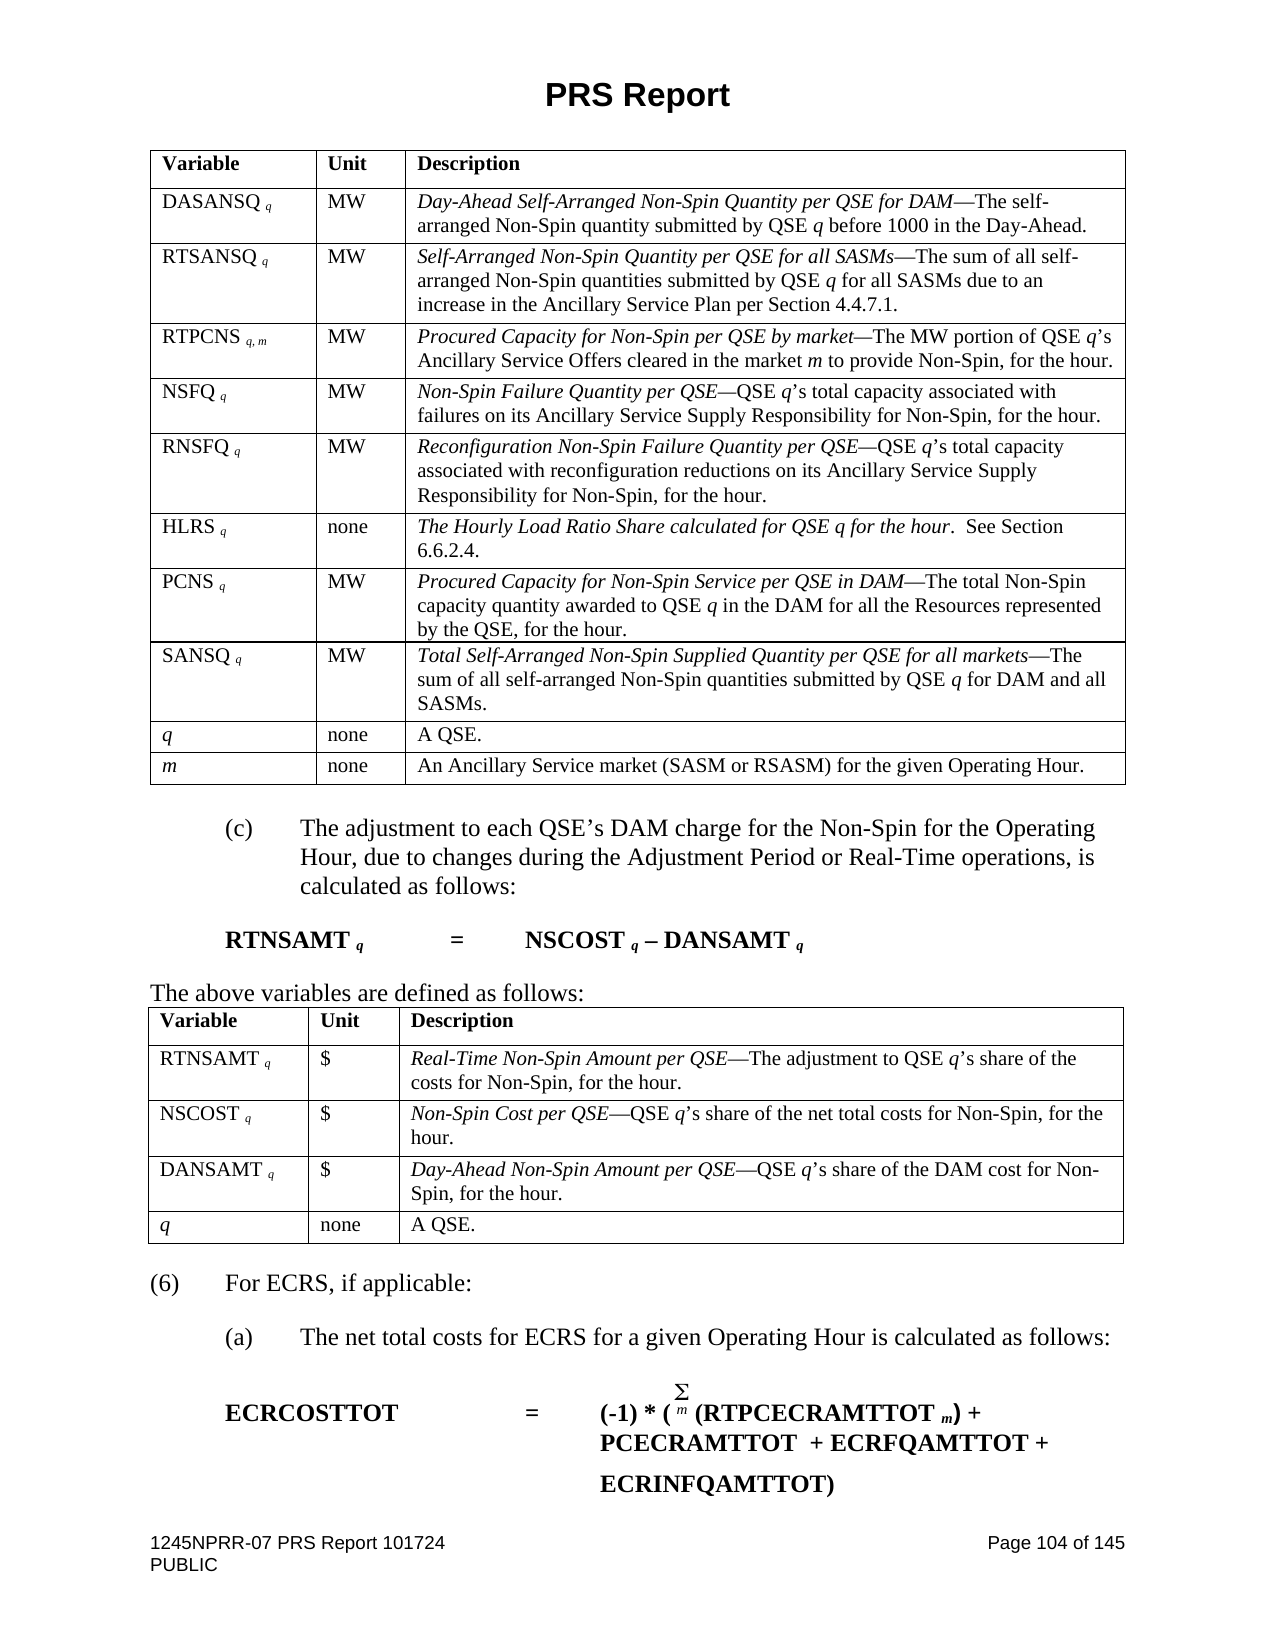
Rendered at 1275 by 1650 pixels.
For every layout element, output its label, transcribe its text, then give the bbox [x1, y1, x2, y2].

table_cell q [151, 722, 316, 752]
table_cell DASANSQ q [151, 189, 316, 243]
table_header Variable [149, 1008, 308, 1045]
table_cell m [151, 753, 316, 784]
table_cell RTSANSQ q [151, 244, 316, 322]
table_cell Day-Ahead Self-Arranged Non-Spin Quantity per QSE for DAM—The self-arranged Non-Spin quantity submitted by QSE q before 1000 in the Day-Ahead. [406, 189, 1125, 243]
table_cell $ [309, 1101, 399, 1156]
table_cell Non-Spin Failure Quantity per QSE—QSE q’s total capacity associated with failures on its Ancillary Service Supply Responsibility for Non-Spin, for the hour. [406, 379, 1125, 433]
table_cell MW [317, 244, 405, 322]
table_cell Procured Capacity for Non-Spin per QSE by market—The MW portion of QSE q’s Ancillary Service Offers cleared in the market m to provide Non-Spin, for the hour. [406, 324, 1125, 378]
text ECRCOSTTOT = (-1) * ((RTPCECRAMTTOT m) + PCECRAMTTOT + ECRFQAMTTOT + [225, 1376, 1125, 1457]
table_cell $ [309, 1046, 399, 1100]
table_cell Self-Arranged Non-Spin Quantity per QSE for all SASMs—The sum of all self-arranged Non-Spin quantities submitted by QSE q for all SASMs due to an increase in the Ancillary Service Plan per Section 4.4.7.1. [406, 244, 1125, 322]
text (a) The net total costs for ECRS for a given Operating Hour is calculated as follows: [225, 1322, 1125, 1351]
table_cell NSCOST q [149, 1101, 308, 1156]
table_cell MW [317, 643, 405, 721]
table_cell A QSE. [400, 1212, 1123, 1242]
table_cell An Ancillary Service market (SASM or RSASM) for the given Operating Hour. [406, 753, 1125, 784]
table_cell none [317, 722, 405, 752]
table_cell PCNS q [151, 569, 316, 641]
text RTNSAMT q = NSCOST q – DANSAMT q [225, 925, 1125, 953]
table_cell MW [317, 569, 405, 641]
text ECRINFQAMTTOT) [525, 1469, 1125, 1498]
table_cell DANSAMT q [149, 1157, 308, 1211]
table_header Variable [151, 151, 316, 188]
table_cell MW [317, 324, 405, 378]
table_cell Reconfiguration Non-Spin Failure Quantity per QSE—QSE q’s total capacity associated with reconfiguration reductions on its Ancillary Service Supply Responsibility for Non-Spin, for the hour. [406, 434, 1125, 513]
table_cell Procured Capacity for Non-Spin Service per QSE in DAM—The total Non-Spin capacity quantity awarded to QSE q in the DAM for all the Resources represented by the QSE, for the hour. [406, 569, 1125, 641]
table_cell $ [309, 1157, 399, 1211]
table_cell none [317, 753, 405, 784]
text (c) The adjustment to each QSE’s DAM charge for the Non-Spin for the Operating Hour, due to changes during the Adjustment Period or Real-Time operations, is calculated as follows: [225, 813, 1125, 900]
table_cell MW [317, 379, 405, 433]
table_header Unit [309, 1008, 399, 1045]
table_cell HLRS q [151, 514, 316, 568]
table_cell RTPCNS q, m [151, 324, 316, 378]
table_cell RTNSAMT q [149, 1046, 308, 1100]
table_cell A QSE. [406, 722, 1125, 752]
table_cell none [309, 1212, 399, 1242]
table_cell The Hourly Load Ratio Share calculated for QSE q for the hour. See Section 6.6.2.4. [406, 514, 1125, 568]
table_cell Non-Spin Cost per QSE—QSE q’s share of the net total costs for Non-Spin, for the hour. [400, 1101, 1123, 1156]
text The above variables are defined as follows: [150, 978, 1125, 1007]
table_cell MW [317, 189, 405, 243]
table_cell Day-Ahead Non-Spin Amount per QSE—QSE q’s share of the DAM cost for Non-Spin, for the hour. [400, 1157, 1123, 1211]
table_header Description [406, 151, 1125, 188]
table_cell NSFQ q [151, 379, 316, 433]
table_header Unit [317, 151, 405, 188]
table_cell q [149, 1212, 308, 1242]
table_cell Real-Time Non-Spin Amount per QSE—The adjustment to QSE q’s share of the costs for Non-Spin, for the hour. [400, 1046, 1123, 1100]
table_header Description [400, 1008, 1123, 1045]
table_cell SANSQ q [151, 643, 316, 721]
table_cell RNSFQ q [151, 434, 316, 513]
table_cell none [317, 514, 405, 568]
table_cell Total Self-Arranged Non-Spin Supplied Quantity per QSE for all markets—The sum of all self-arranged Non-Spin quantities submitted by QSE q for DAM and all SASMs. [406, 643, 1125, 721]
text (6) For ECRS, if applicable: [150, 1268, 1125, 1297]
table_cell MW [317, 434, 405, 513]
